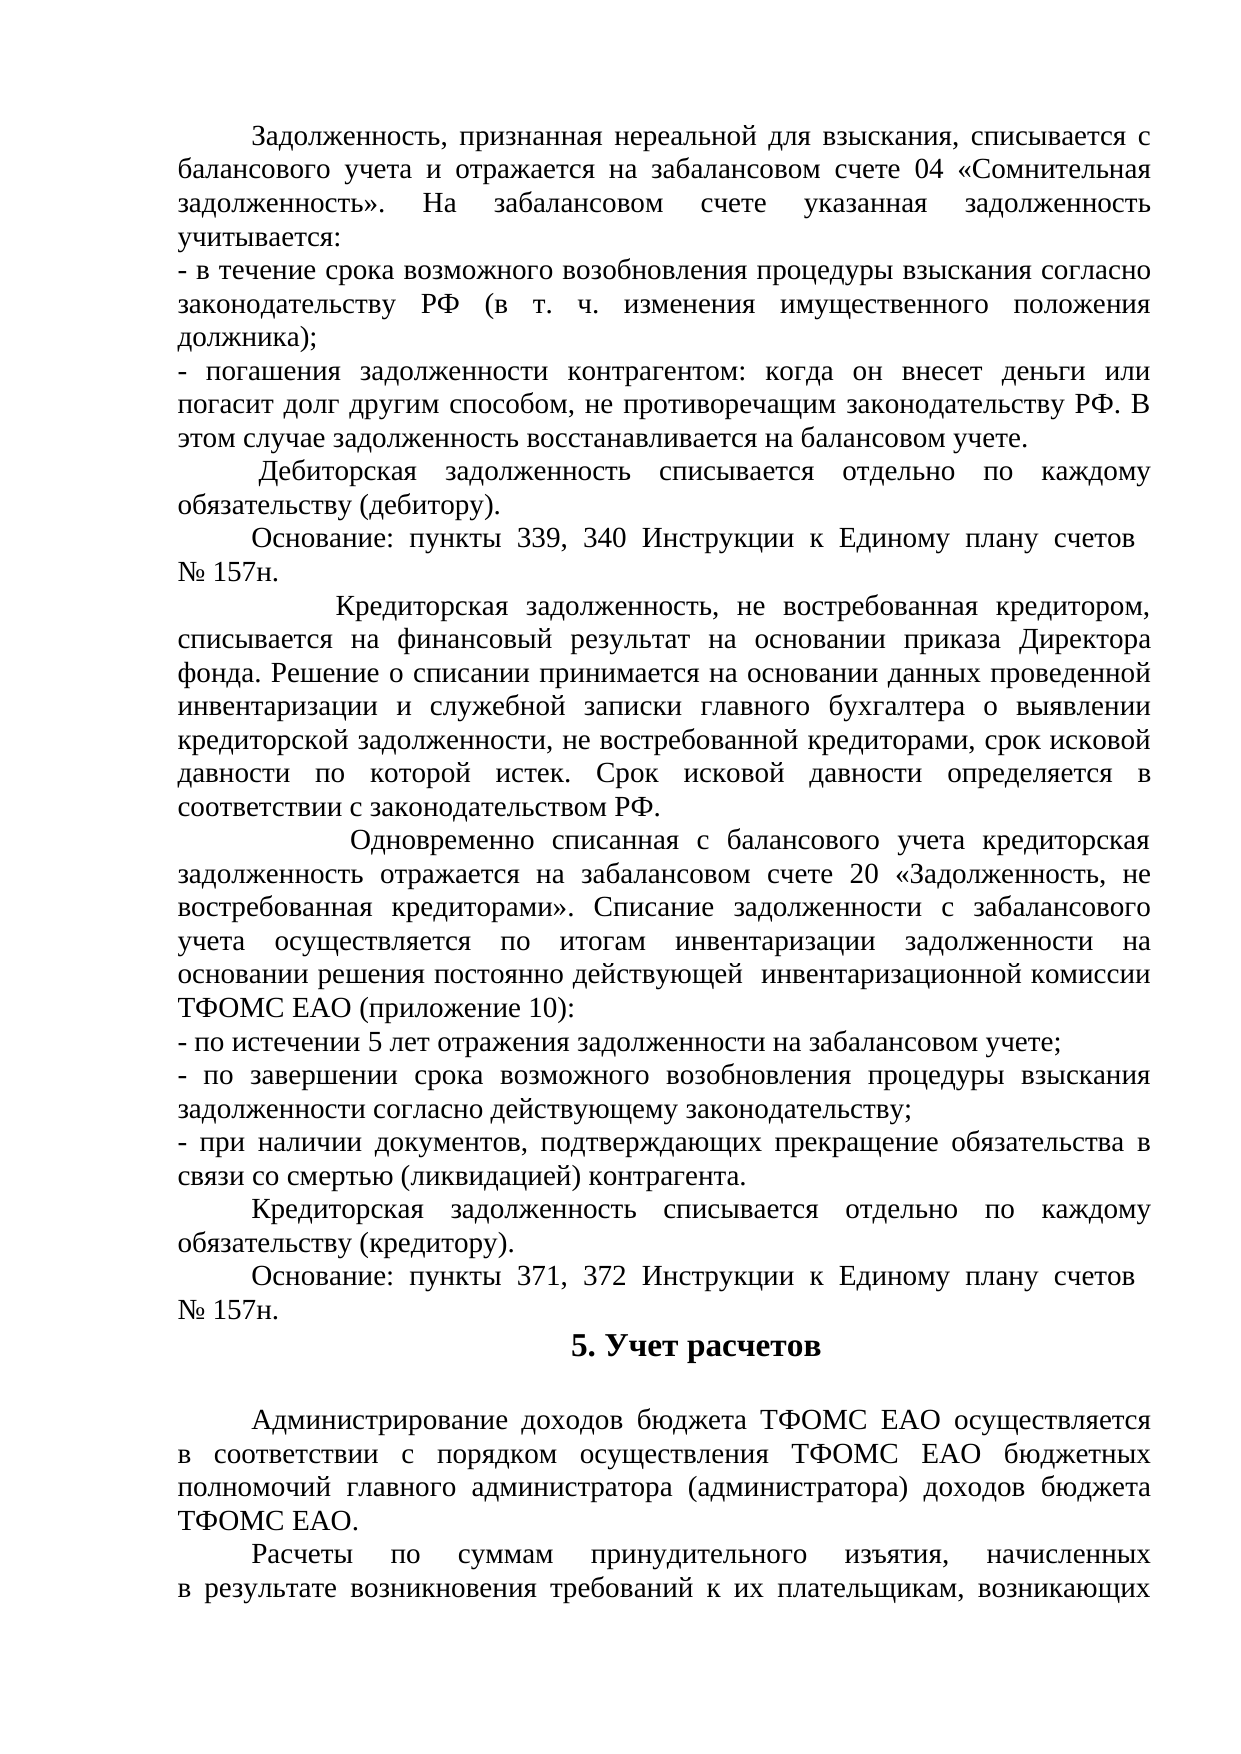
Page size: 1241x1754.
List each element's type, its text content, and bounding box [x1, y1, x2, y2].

text Основание: пункты 371, 372 Инструкции к Единому плану счетов № 157н. [177, 1258, 1152, 1326]
text Задолженность, признанная нереальной для взыскания, списывается с балансового учета и отражается на забалансовом счете 04 «Сомнительная задолженность». На забалансовом счете указанная задолженность учитывается: [177, 118, 1152, 252]
text - в течение срока возможного возобновления процедуры взыскания согласно законодательству РФ (в т. ч. изменения имущественного положения должника); [177, 252, 1152, 353]
text Кредиторская задолженность, не востребованная кредитором, списывается на финансовый результат на основании приказа Директора фонда. Решение о списании принимается на основании данных проведенной инвентаризации и служебной записки главного бухгалтера о выявлении кредиторской задолженности, не востребованной кредиторами, срок исковой давности по которой истек. Срок исковой давности определяется в соответствии с законодательством РФ. [177, 588, 1152, 822]
text Администрирование доходов бюджета ТФОМС ЕАО осуществляется в соответствии с порядком осуществления ТФОМС ЕАО бюджетных полномочий главного администратора (администратора) доходов бюджета ТФОМС ЕАО. [177, 1402, 1152, 1536]
text Основание: пункты 339, 340 Инструкции к Единому плану счетов № 157н. [177, 521, 1152, 588]
text - при наличии документов, подтверждающих прекращение обязательства в связи со смертью (ликвидацией) контрагента. [177, 1124, 1152, 1191]
text - по завершении срока возможного возобновления процедуры взыскания задолженности согласно действующему законодательству; [177, 1057, 1152, 1124]
text 5. Учет расчетов [177, 1326, 1141, 1364]
text Дебиторская задолженность списывается отдельно по каждому обязательству (дебитору). [177, 453, 1152, 521]
text - погашения задолженности контрагентом: когда он внесет деньги или погасит долг другим способом, не противоречащим законодательству РФ. В этом случае задолженность восстанавливается на балансовом учете. [177, 353, 1152, 453]
text Одновременно списанная с балансового учета кредиторская задолженность отражается на забалансовом счете 20 «Задолженность, не востребованная кредиторами». Списание задолженности с забалансового учета осуществляется по итогам инвентаризации задолженности на основании решения постоянно действующей инвентаризационной комиссии ТФОМС ЕАО (приложение 10): [177, 822, 1152, 1024]
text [177, 1536, 1152, 1603]
text - по истечении 5 лет отражения задолженности на забалансовом учете; [177, 1024, 1152, 1057]
text Кредиторская задолженность списывается отдельно по каждому обязательству (кредитору). [177, 1191, 1152, 1258]
